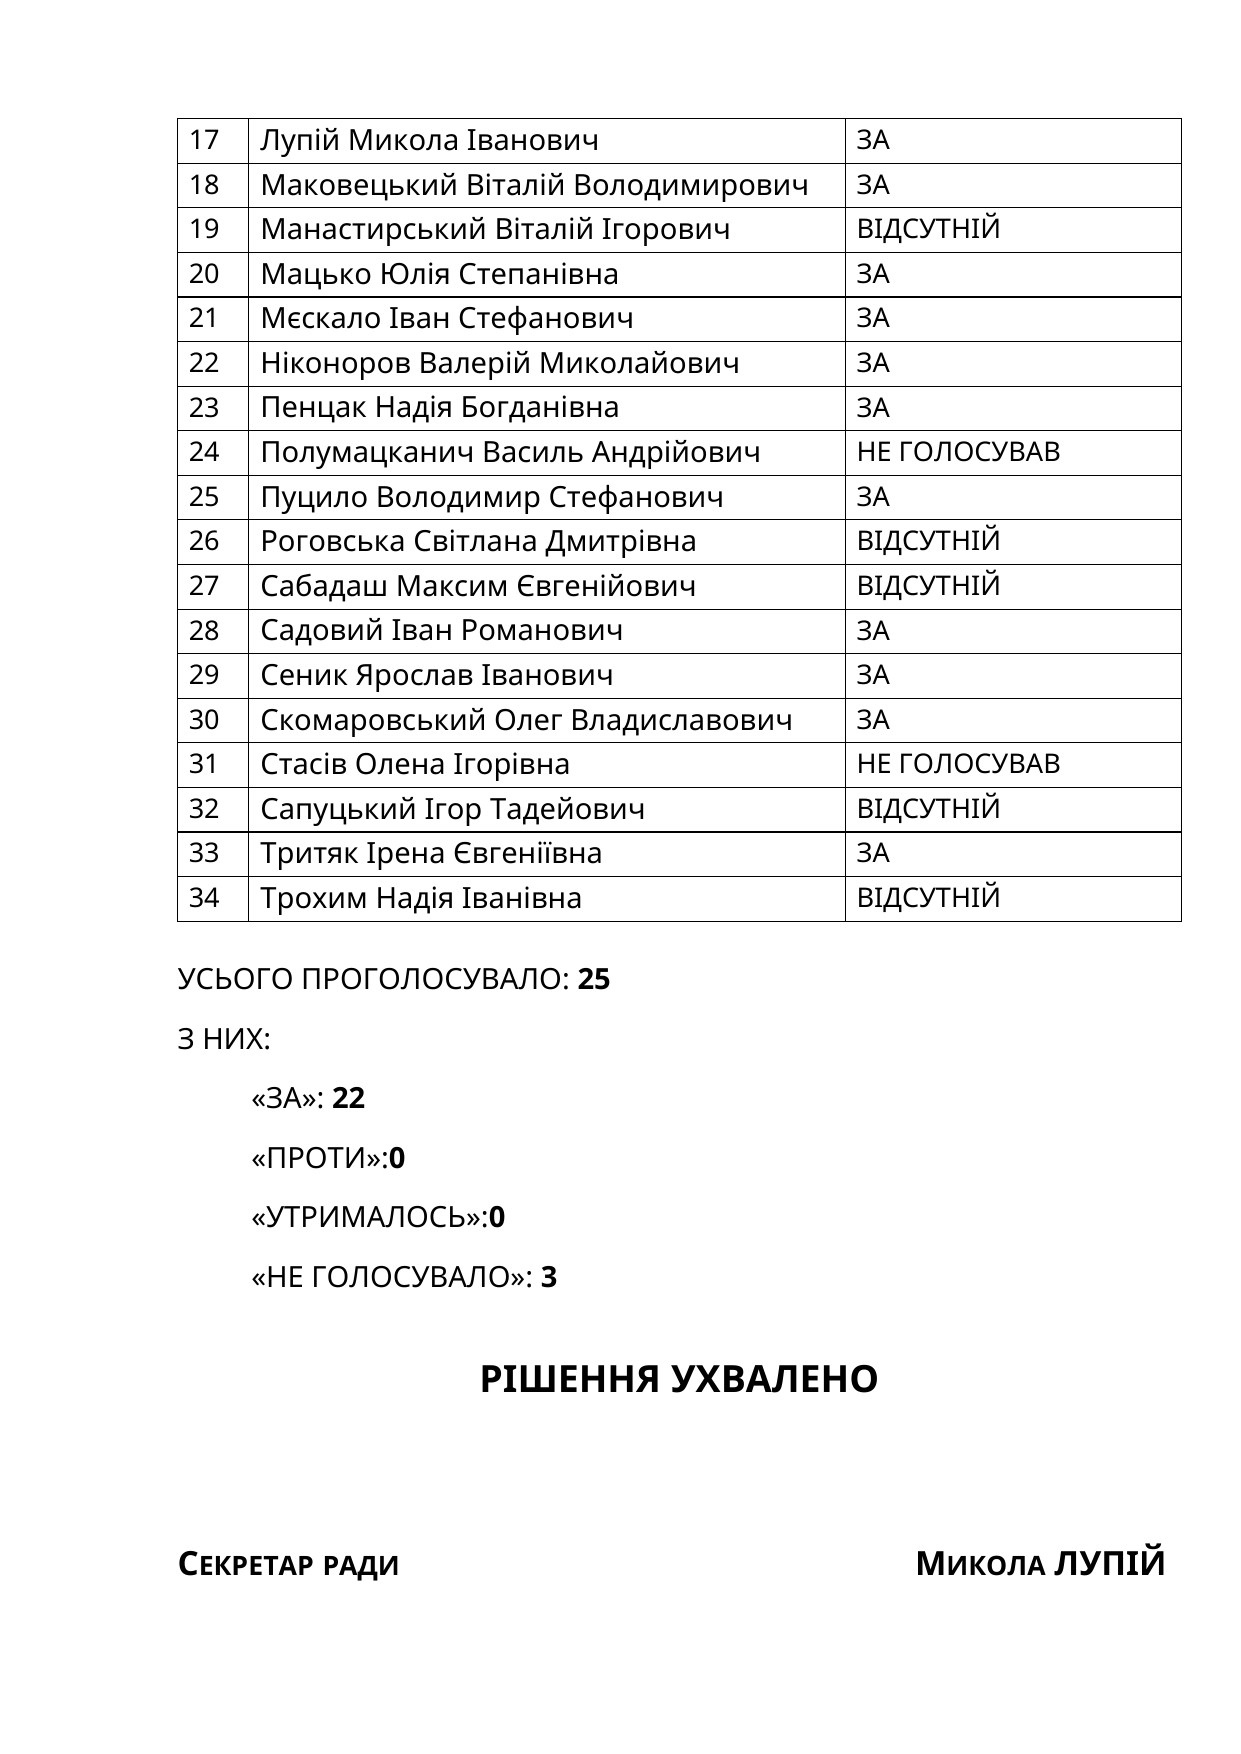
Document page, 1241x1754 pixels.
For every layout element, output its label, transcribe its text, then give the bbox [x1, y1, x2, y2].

table_cell Сеник Ярослав Іванович [249, 654, 845, 698]
table_cell 21 [178, 298, 248, 341]
table_cell ВІДСУТНІЙ [846, 565, 1181, 608]
text З НИХ: [177, 1018, 1181, 1058]
table_cell ВІДСУТНІЙ [846, 788, 1181, 831]
table_cell ЗА [846, 833, 1181, 876]
table_cell Ніконоров Валерій Миколайович [249, 342, 845, 386]
table_cell Сабадаш Максим Євгенійович [249, 565, 845, 608]
table_cell 23 [178, 387, 248, 430]
table_cell ЗА [846, 253, 1181, 296]
text Усього проголосувало: 25 [177, 958, 1181, 998]
table_cell ЗА [846, 342, 1181, 386]
table_cell Стасів Олена Ігорівна [249, 743, 845, 787]
table_cell Манастирський Віталій Ігорович [249, 208, 845, 252]
table_cell ЗА [846, 387, 1181, 430]
table_cell 17 [178, 119, 248, 163]
table_cell Скомаровський Олег Владиславович [249, 699, 845, 742]
table_cell Садовий Іван Романович [249, 610, 845, 653]
table_cell ЗА [846, 610, 1181, 653]
table_cell ЗА [846, 298, 1181, 341]
table_cell 24 [178, 431, 248, 475]
table_cell НЕ ГОЛОСУВАВ [846, 431, 1181, 475]
table_cell 19 [178, 208, 248, 252]
table_cell 30 [178, 699, 248, 742]
table_cell Мєскало Іван Стефанович [249, 298, 845, 341]
table_cell Пуцило Володимир Стефанович [249, 476, 845, 519]
table_cell Роговська Світлана Дмитрівна [249, 520, 845, 564]
table_cell НЕ ГОЛОСУВАВ [846, 743, 1181, 787]
table_cell ВІДСУТНІЙ [846, 520, 1181, 564]
table_cell 31 [178, 743, 248, 787]
table_cell 22 [178, 342, 248, 386]
table_cell ВІДСУТНІЙ [846, 877, 1181, 921]
text «УТРИМАЛОСЬ»:0 [177, 1196, 1181, 1236]
table_cell Пенцак Надія Богданівна [249, 387, 845, 430]
table_cell 26 [178, 520, 248, 564]
table_cell ЗА [846, 119, 1181, 163]
table_cell ЗА [846, 476, 1181, 519]
text «ПРОТИ»:0 [177, 1137, 1181, 1177]
table_cell Тритяк Ірена Євгеніївна [249, 833, 845, 876]
table_cell ЗА [846, 699, 1181, 742]
text РІШЕННЯ УХВАЛЕНО [177, 1352, 1181, 1403]
table_cell 20 [178, 253, 248, 296]
table_cell 18 [178, 164, 248, 207]
table_cell 33 [178, 833, 248, 876]
table_cell ЗА [846, 164, 1181, 207]
table_cell Сапуцький Ігор Тадейович [249, 788, 845, 831]
table_cell Маковецький Віталій Володимирович [249, 164, 845, 207]
table_cell 34 [178, 877, 248, 921]
table_cell Лупій Микола Іванович [249, 119, 845, 163]
table_cell 32 [178, 788, 248, 831]
text Секретар ради Микола ЛУПІЙ [177, 1539, 1181, 1585]
table_cell 25 [178, 476, 248, 519]
table_cell 29 [178, 654, 248, 698]
text «ЗА»: 22 [177, 1077, 1181, 1117]
table_cell 27 [178, 565, 248, 608]
table_cell Мацько Юлія Степанівна [249, 253, 845, 296]
text «НЕ ГОЛОСУВАЛО»: 3 [177, 1256, 1181, 1296]
table_cell 28 [178, 610, 248, 653]
table_cell ЗА [846, 654, 1181, 698]
table_cell Трохим Надія Іванівна [249, 877, 845, 921]
table_cell ВІДСУТНІЙ [846, 208, 1181, 252]
table_cell Полумацканич Василь Андрійович [249, 431, 845, 475]
